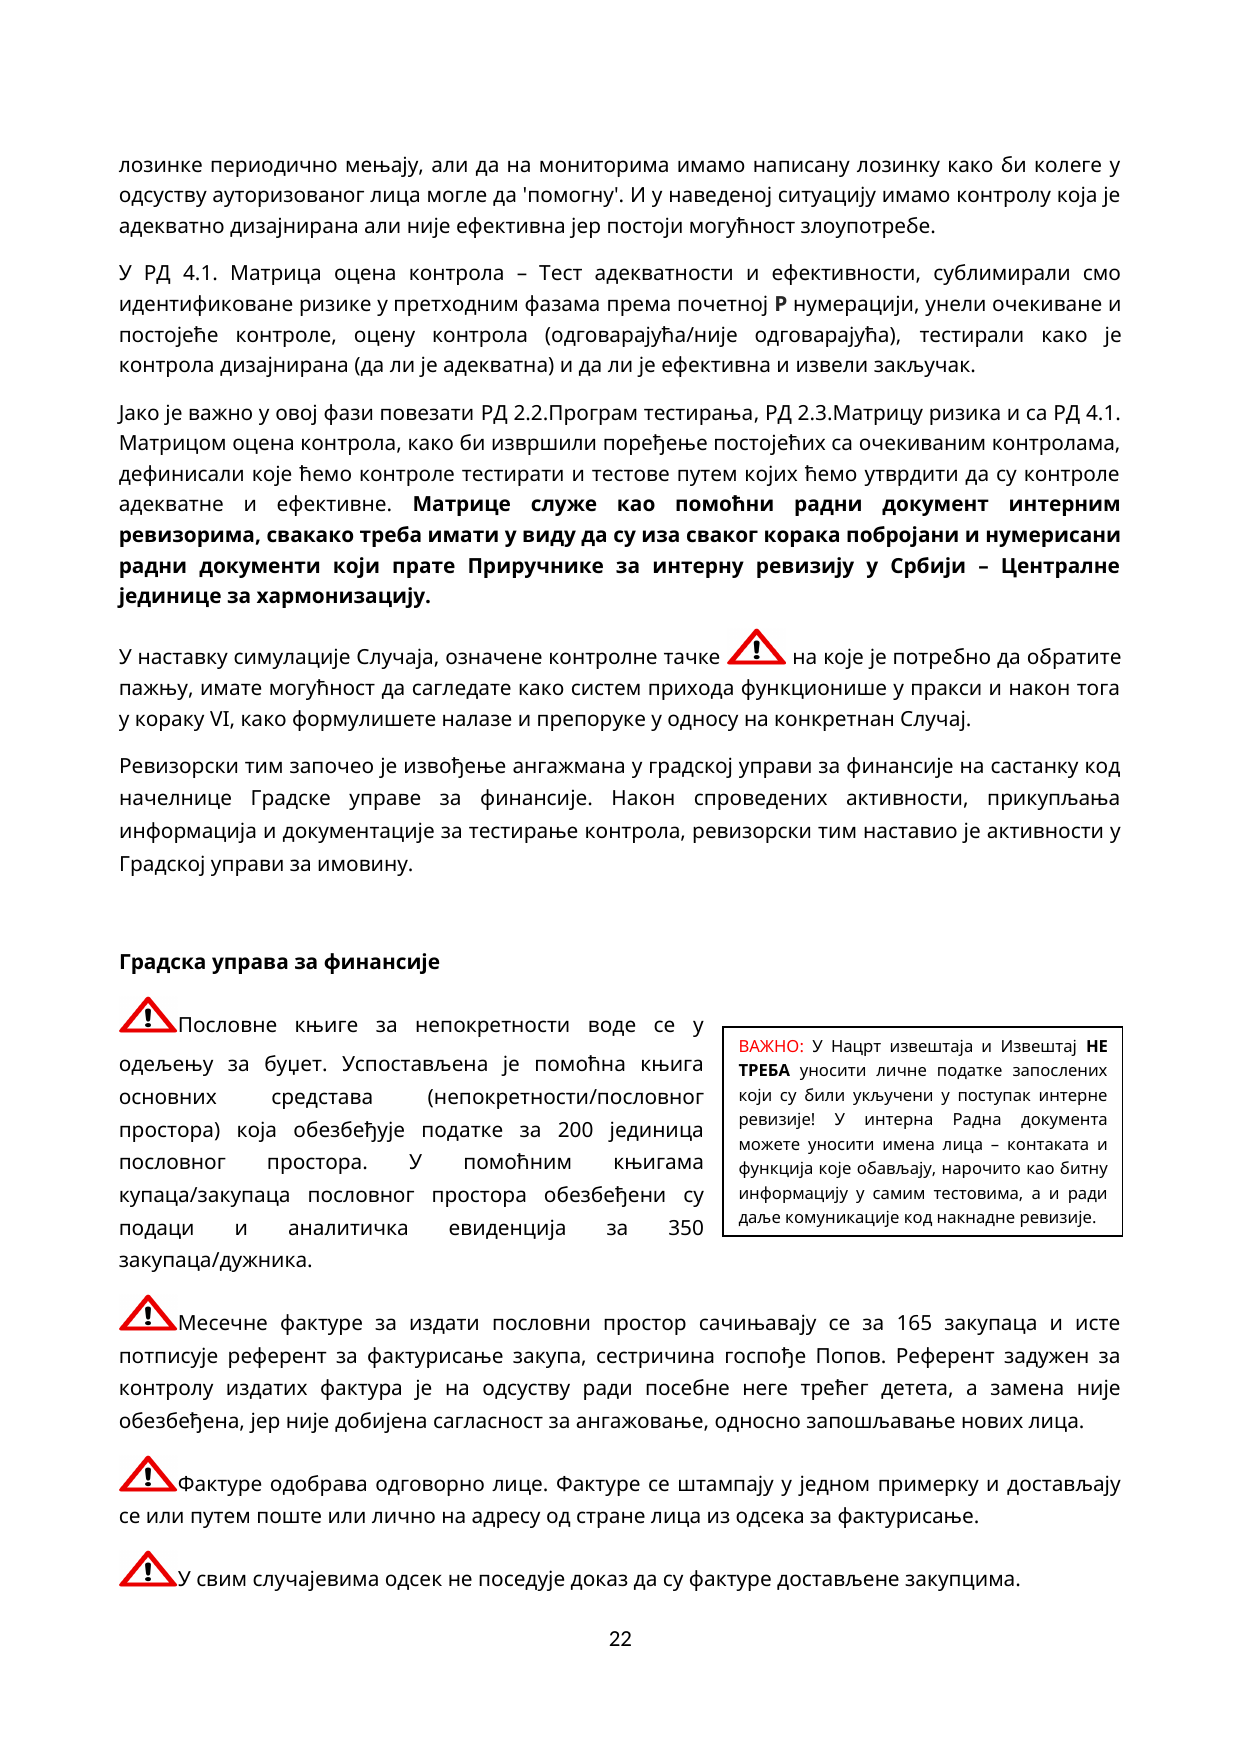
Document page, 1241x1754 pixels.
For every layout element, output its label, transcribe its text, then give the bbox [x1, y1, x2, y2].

picture [118, 1294, 178, 1331]
picture [118, 1455, 178, 1492]
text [118, 150, 1122, 240]
text Фактуре одобрава одговорно лице. Фактуре се штампају у једном примерку и достављају се или путем поште или лично на адресу од стране лица из одсека за фактурисање. [118, 1455, 1122, 1530]
text У РД 4.1. Матрица оцена контрола – Тест адекватности и ефективности, сублимирали смо идентификоване ризике у претходним фазама према почетној Р нумерацији, унели очекиване и постојеће контроле, оцену контрола (одговарајућа/није одговарајућа), тестирали како је контрола дизајнирана (да ли је адекватна) и да ли је ефективна и извели закључак. [118, 258, 1122, 379]
text Ревизорски тим започео је извођење ангажмана у градској управи за финансије на састанку код начелнице Градске управе за финансије. Након спроведених активности, прикупљања информација и документације за тестирање контрола, ревизорски тим наставио је активности у Градској управи за имовину. [119, 751, 1122, 877]
text Јако је важно у овој фази повезати РД 2.2.Програм тестирања, РД 2.3.Матрицу ризика и са РД 4.1. Матрицом оцена контрола, како би извршили поређење постојећих са очекиваним контролама, дефинисали које ћемо контроле тестирати и тестове путем којих ћемо утврдити да су контроле адекватне и ефективне. Матрице служе као помоћни радни документ интерним ревизорима, свакако треба имати у виду да су иза сваког корака побројани и нумерисани радни документи који прате Приручнике за интерну ревизију у Србији – Централне јединице за хармонизацију. [118, 398, 1122, 610]
picture [118, 1550, 178, 1587]
text У наставку симулације Случаја, означене контролне тачке на које је потребно да обратите пажњу, имате могућност да сагледате како систем прихода функционише у пракси и након тога у кораку VI, како формулишете налазе и препоруке у односу на конкретнан Случај. [118, 629, 1122, 732]
text Градска управа за финансије [119, 947, 1122, 976]
picture [118, 996, 178, 1033]
text У свим случајевима одсек не поседује доказ да су фактуре достављене закупцима. [118, 1551, 1122, 1593]
text Пословне књиге за непокретности воде се у одељењу за буџет. Успостављена је помоћна књига основних средстава (непокретности/пословног простора) која обезбеђује податке за 200 јединица пословног простора. У помоћним књигама купаца/закупаца пословног простора обезбеђени су подаци и аналитичка евиденција за 350 закупаца/дужника. [118, 997, 1122, 1274]
picture [727, 628, 787, 665]
text Месечне фактуре за издати пословни простор сачињавају се за 165 закупаца и исте потписује референт за фактурисање закупа, сестричина госпође Попов. Референт задужен за контролу издатих фактура је на одсуству ради посебне неге трећег детета, а замена није обезбеђена, јер није добијена сагласност за ангажовање, односно запошљавање нових лица. [118, 1294, 1122, 1434]
